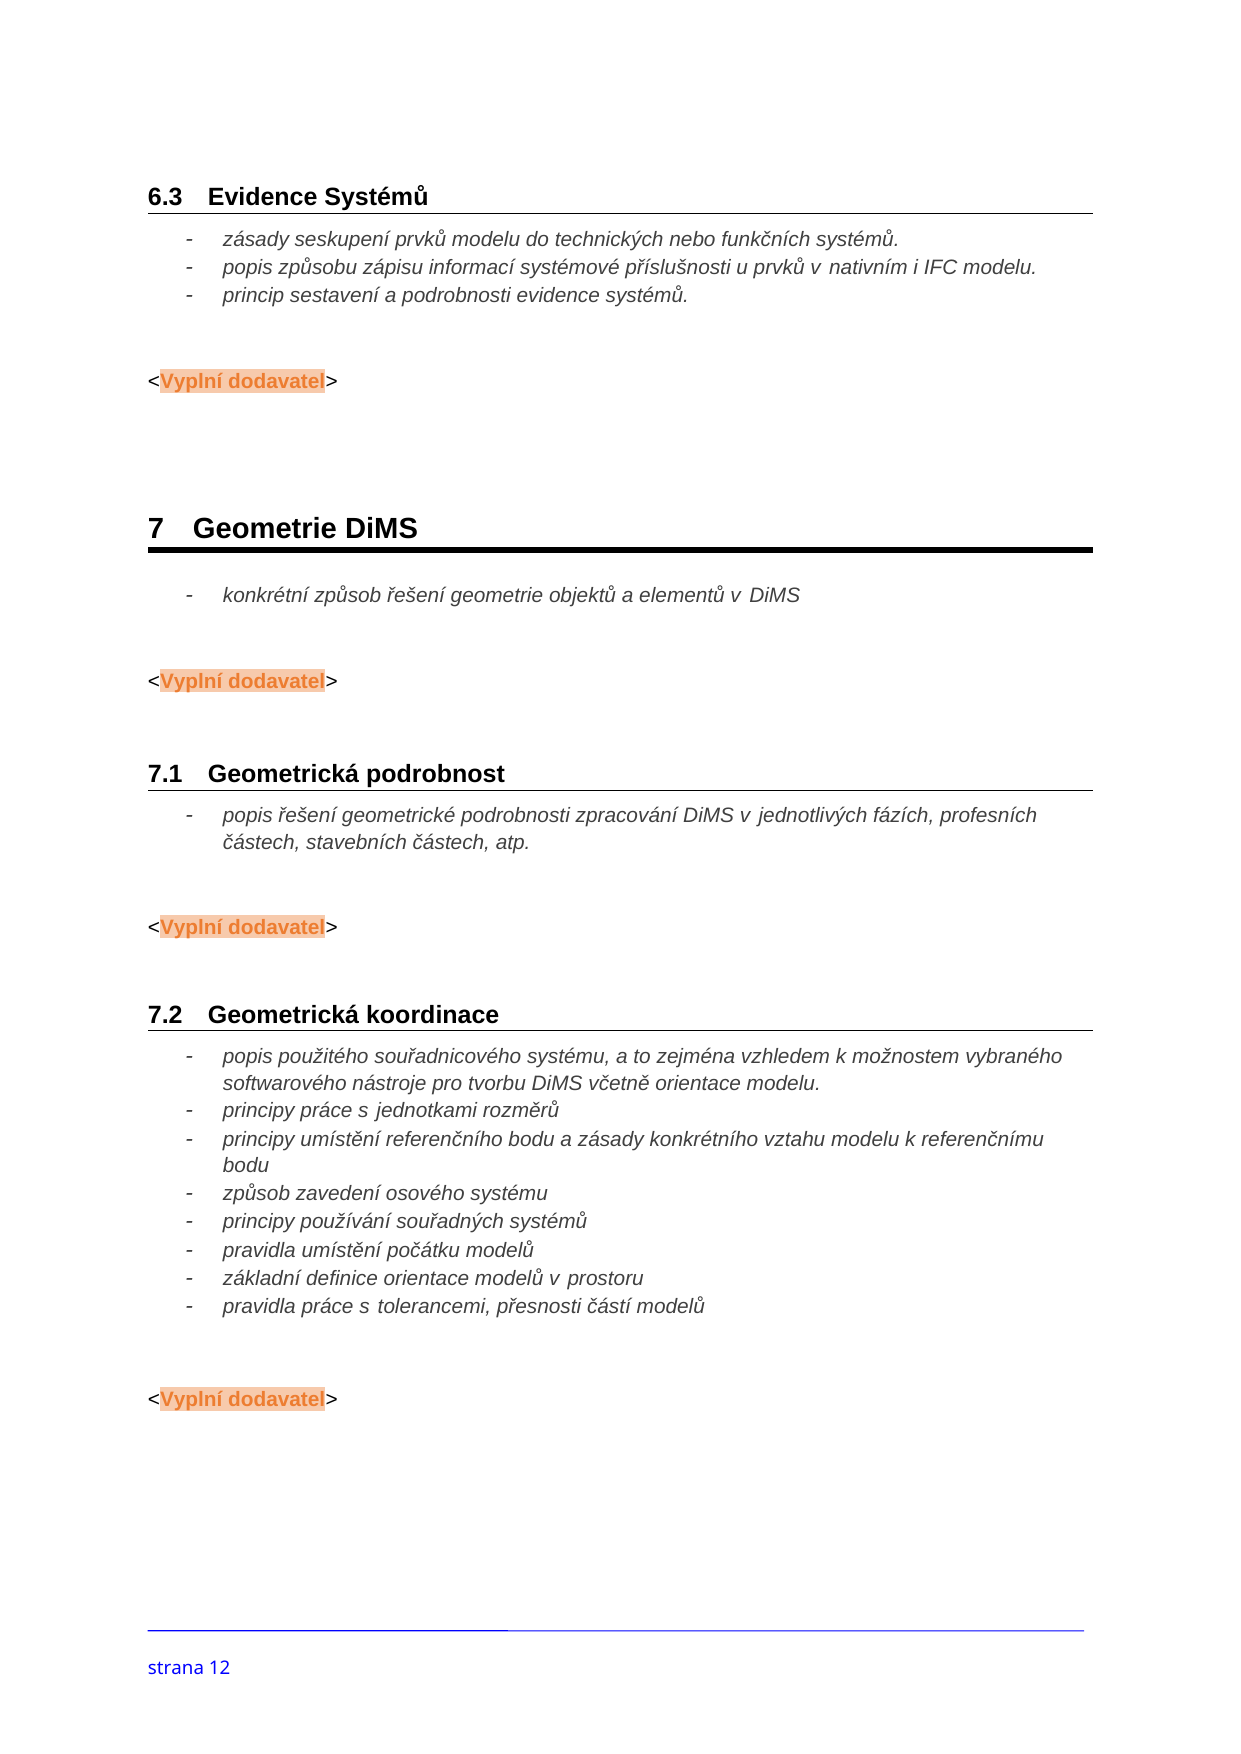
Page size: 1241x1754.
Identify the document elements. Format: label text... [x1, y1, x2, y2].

list konkrétní způsob řešení geometrie objektů a elementů v DiMS [185, 581, 1093, 607]
list popis použitého souřadnicového systému, a to zejména vzhledem k možnostem vybraného softwarového nástroje pro tvorbu DiMS včetně orientace modelu. [185, 1042, 1093, 1094]
text <Vyplní dodavatel> [148, 914, 1093, 938]
subtitle Geometrická podrobnost [148, 759, 1093, 790]
text <Vyplní dodavatel> [148, 668, 1093, 692]
list principy práce s jednotkami rozměrů [185, 1096, 1093, 1122]
text <Vyplní dodavatel> [325, 369, 1093, 393]
subtitle Geometrická koordinace [148, 999, 1093, 1030]
list principy umístění referenčního bodu a zásady konkrétního vztahu modelu k referenčnímu bodu [185, 1124, 1093, 1177]
list popis řešení geometrické podrobnosti zpracování DiMS v jednotlivých fázích, profesních částech, stavebních částech, atp. [185, 801, 1093, 853]
list pravidla umístění počátku modelů [185, 1236, 1093, 1262]
subtitle Geometrie DiMS [148, 511, 1093, 547]
subtitle Evidence Systémů [148, 182, 1093, 213]
list pravidla práce s tolerancemi, přesnosti částí modelů [185, 1292, 1093, 1319]
text <Vyplní dodavatel> [325, 1387, 1093, 1411]
list způsob zavedení osového systému [185, 1179, 1093, 1205]
list principy používání souřadných systémů [185, 1207, 1093, 1233]
list princip sestavení a podrobnosti evidence systémů. [185, 281, 1093, 308]
list základní definice orientace modelů v prostoru [185, 1264, 1093, 1290]
list popis způsobu zápisu informací systémové příslušnosti u prvků v nativním i IFC modelu. [185, 253, 1093, 279]
list zásady seskupení prvků modelu do technických nebo funkčních systémů. [185, 224, 1093, 251]
